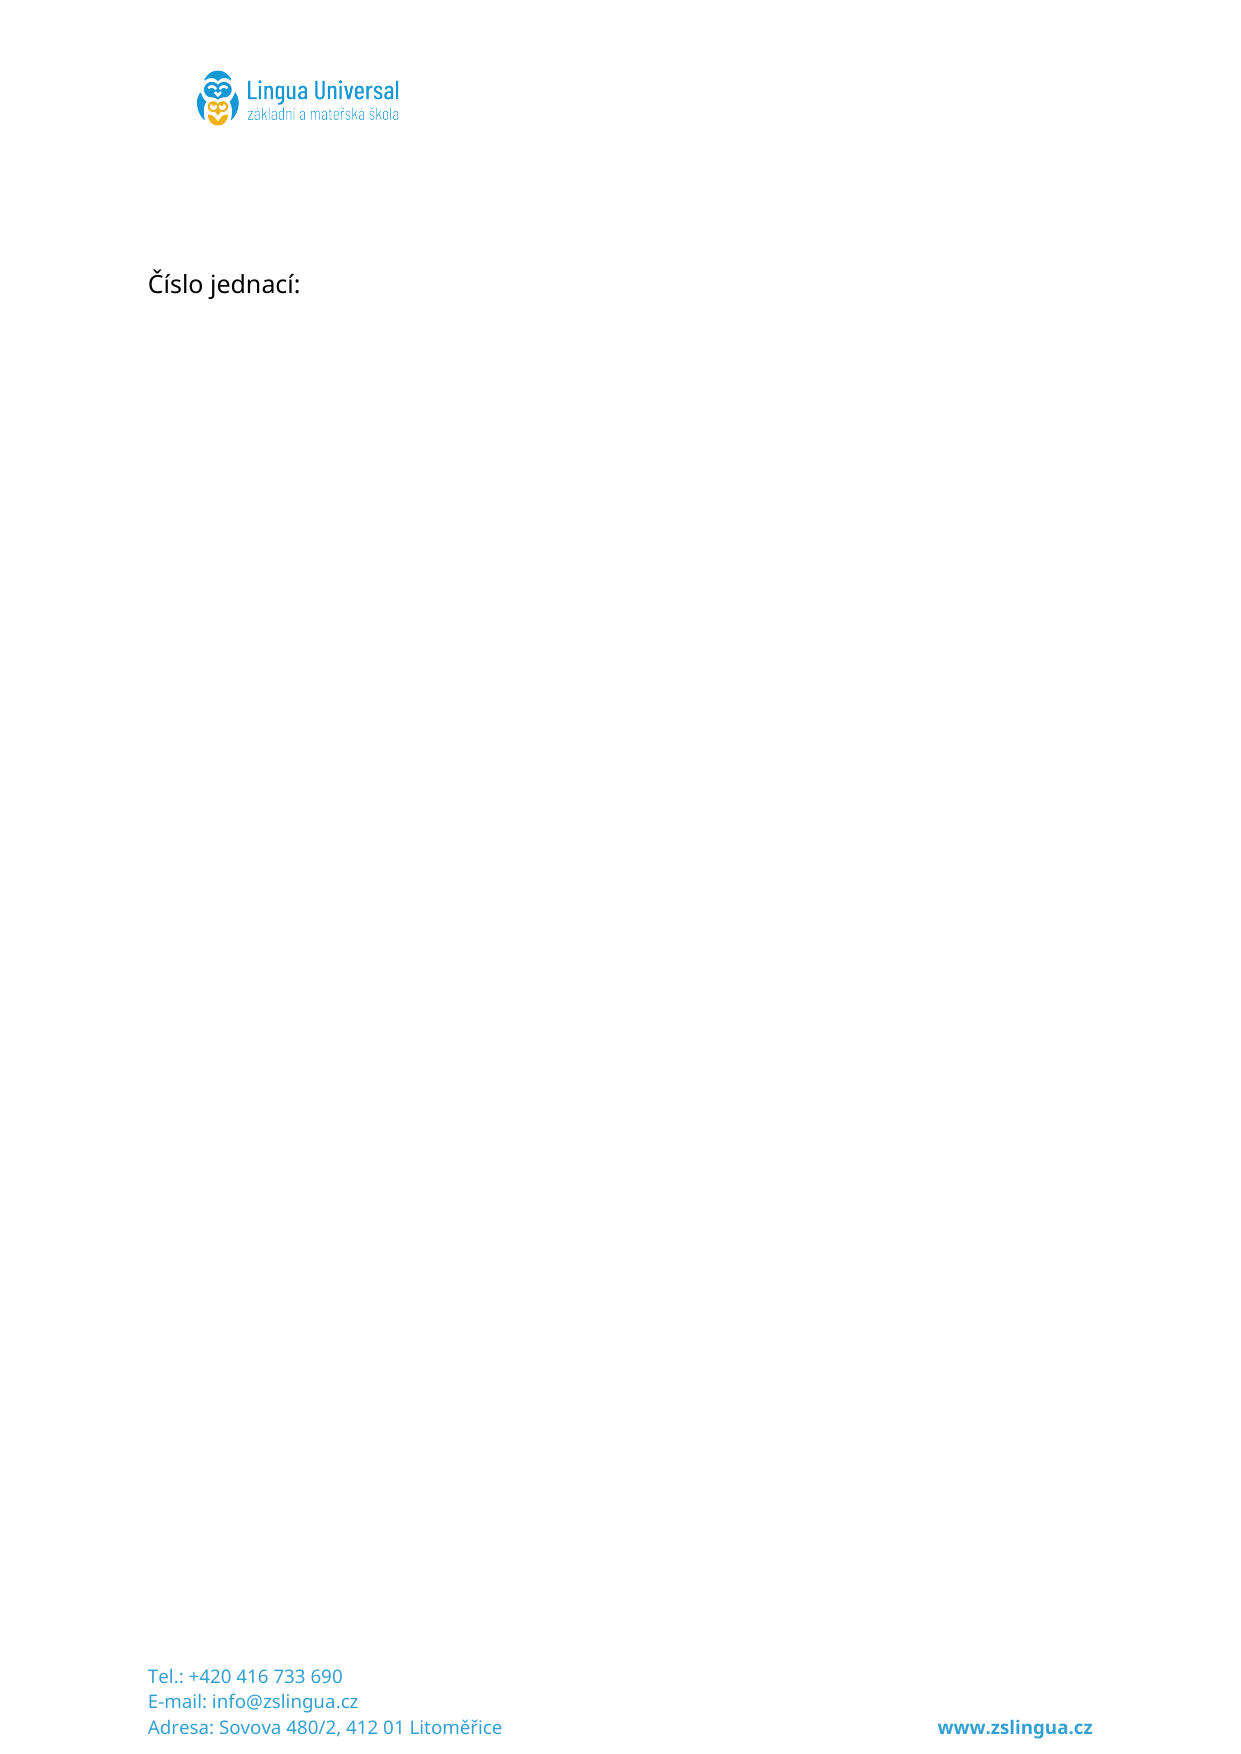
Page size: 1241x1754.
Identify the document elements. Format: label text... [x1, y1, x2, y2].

text Číslo jednací: [148, 266, 1093, 300]
picture [146, 32, 449, 165]
